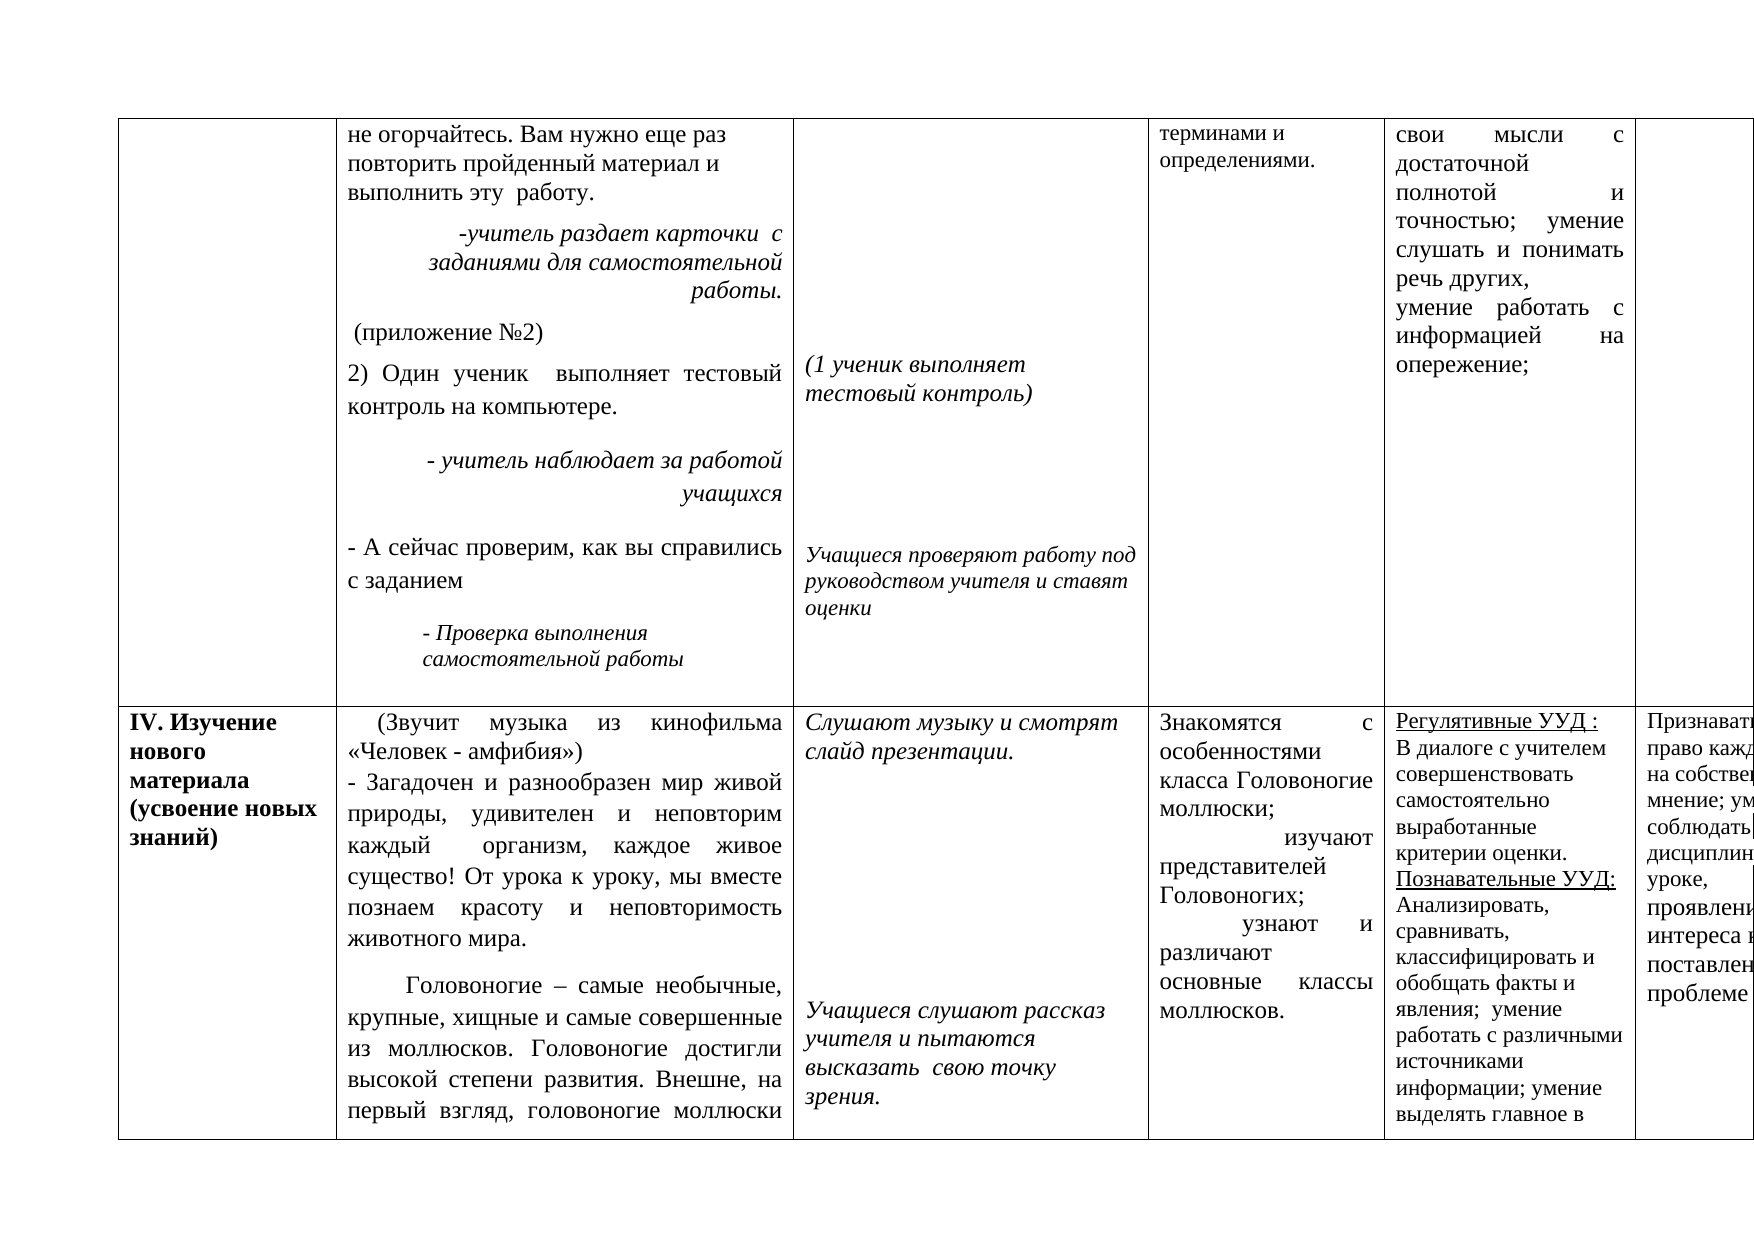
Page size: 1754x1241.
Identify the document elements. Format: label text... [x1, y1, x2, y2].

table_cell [1149, 119, 1384, 706]
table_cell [1385, 707, 1635, 1138]
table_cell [337, 119, 793, 706]
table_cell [1385, 119, 1635, 706]
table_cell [119, 119, 336, 706]
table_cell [119, 707, 336, 1138]
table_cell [1636, 119, 1753, 706]
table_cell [794, 707, 1148, 1138]
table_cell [1636, 707, 1753, 1138]
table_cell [1149, 707, 1384, 1138]
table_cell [794, 119, 1148, 706]
